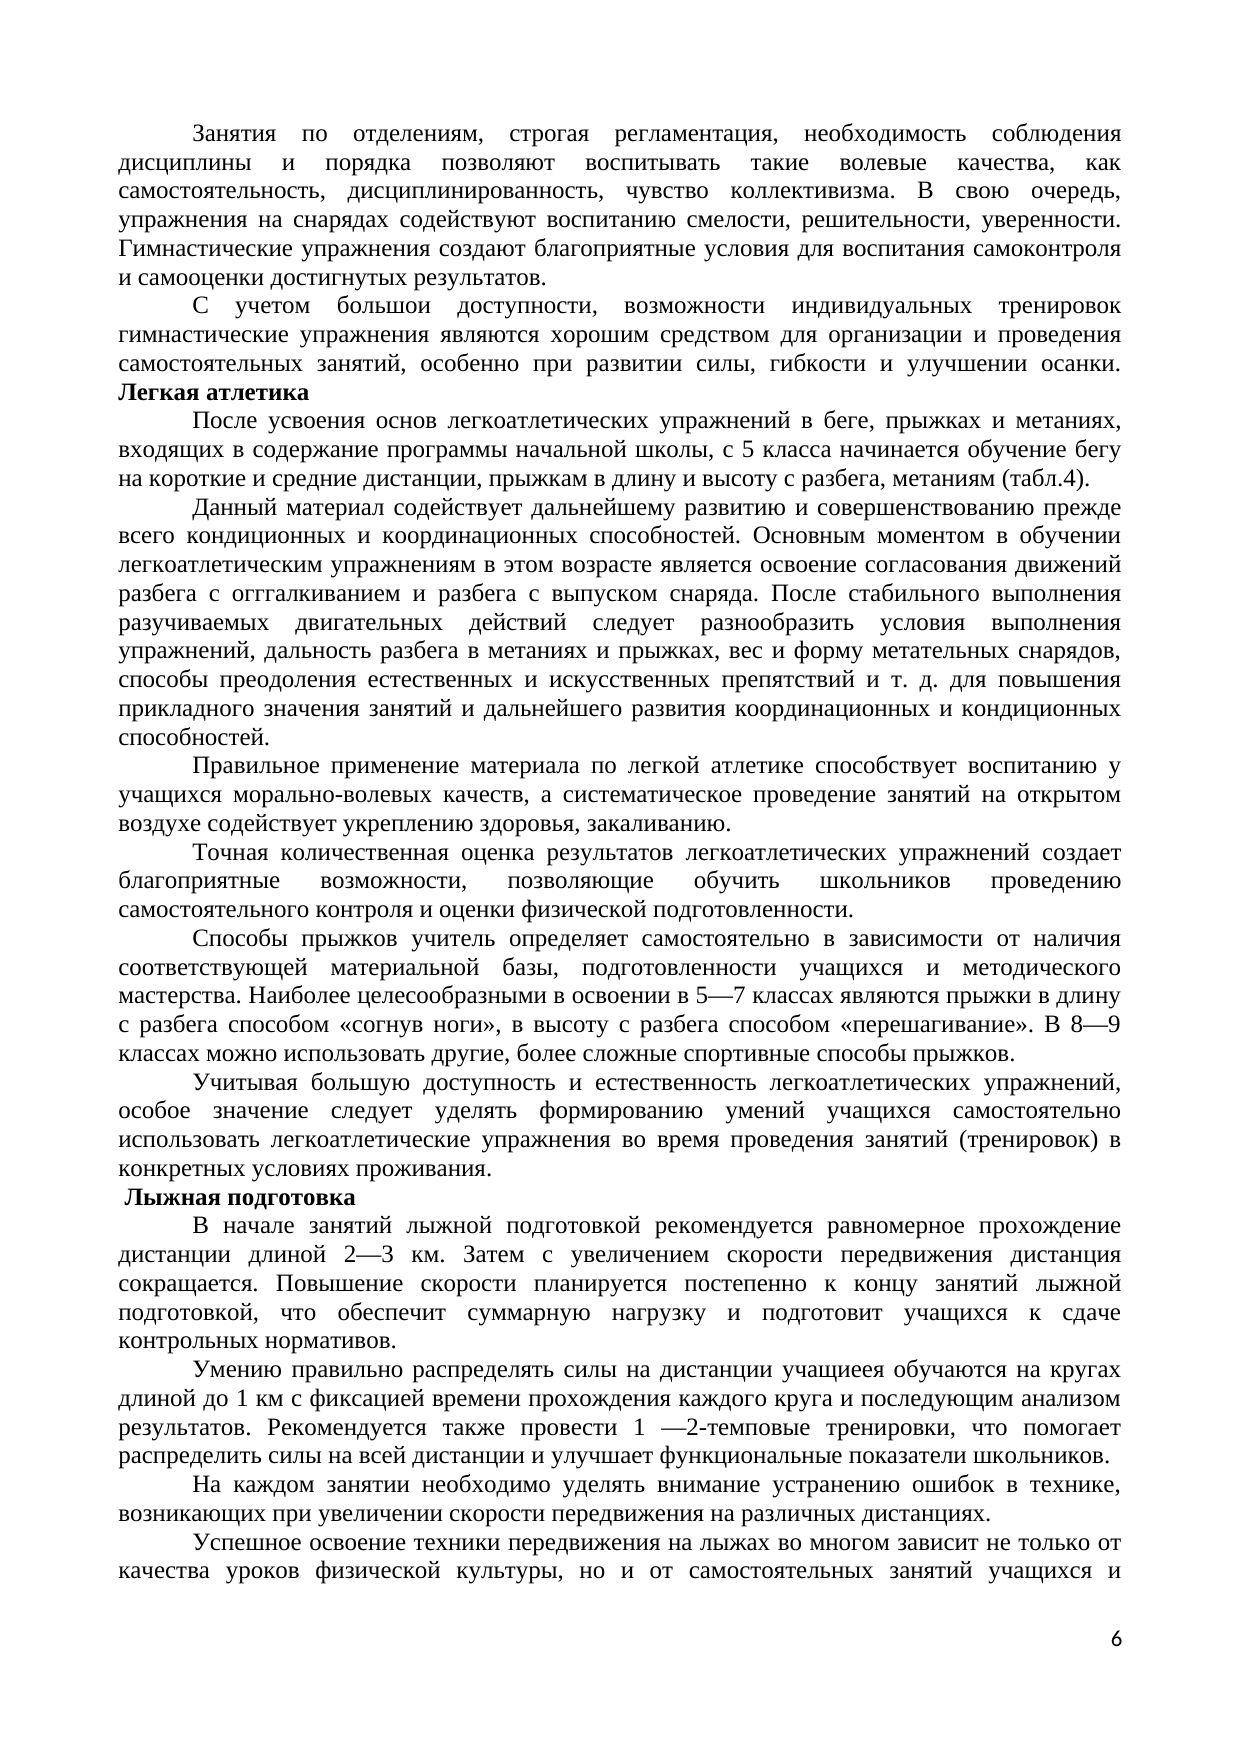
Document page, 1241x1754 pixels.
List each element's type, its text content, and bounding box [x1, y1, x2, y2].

text Умению правильно распределять силы на дистанции учащиеея обучаются на кругах длиной до с фиксацией времени прохождения каждого круга и последующим анализом результатов. Рекомендуется также провести 1 —2-темповые тренировки, что помогает распределить силы на всей дистанции и улучшает функциональные показатели школьников. [118, 1354, 1122, 1469]
text После усвоения основ легкоатлетических упражнений в беге, прыжках и метаниях, входящих в содержание программы начальной школы, с 5 класса начинается обучение бегу на короткие и средние дистанции, прыжкам в длину и высоту с разбега, метаниям (табл.4). [118, 406, 1122, 492]
text Лыжная подготовка [118, 1182, 1122, 1211]
text Данный материал содействует дальнейшему развитию и совершенствованию прежде всего кондиционных и координационных способностей. Основным моментом в обучении легкоатлетическим упражнениям в этом возрасте является освоение согласования движений разбега с огггалкиванием и разбега с выпуском снаряда. После стабильного выполнения разучиваемых двигательных действий следует разнообразить условия выполнения упражнений, дальность разбега в метаниях и прыжках, вес и форму метательных снарядов, способы преодоления естественных и искусственных препятствий и т. д. для повышения прикладного значения занятий и дальнейшего развития координационных и кондиционных способностей. [118, 492, 1122, 751]
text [118, 1527, 1122, 1584]
text Правильное применение материала по легкой атлетике способствует воспитанию у учащихся морально-волевых качеств, а систематическое проведение занятий на открытом воздухе содействует укреплению здоровья, закаливанию. [118, 751, 1122, 837]
text Способы прыжков учитель определяет самостоятельно в зависимости от наличия соответствующей материальной базы, подготовленности учащихся и методического мастерства. Наиболее целесообразными в освоении в 5—7 классах являются прыжки в длину с разбега способом «согнув ноги», в высоту с разбега способом «перешагивание». В 8—9 классах можно использовать другие, более сложные спортивные способы прыжков. [118, 923, 1122, 1067]
text На каждом занятии необходимо уделять внимание устранению ошибок в технике, возникающих при увеличении скорости передвижения на различных дистанциях. [118, 1469, 1122, 1527]
text С учетом большои доступности, возможности индивидуальных тренировок гимнастические упражнения являются хорошим средством для организации и проведения самостоятельных занятий, особенно при развитии силы, гибкости и улучшении осанки. Легкая атлетика [118, 291, 1122, 406]
text Точная количественная оценка результатов легкоатлетических упражнений создает благоприятные возможности, позволяющие обучить школьников проведению самостоятельного контроля и оценки физической подготовленности. [118, 837, 1122, 923]
text В начале занятий лыжной подготовкой рекомендуется равномерное прохождение дистанции длиной 2—3 км. Затем с увеличением скорости передвижения дистанция сокращается. Повышение скорости планируется постепенно к концу занятий лыжной подготовкой, что обеспечит суммарную нагрузку и подготовит учащихся к сдаче контрольных нормативов. [118, 1211, 1122, 1354]
text Занятия по отделениям, строгая регламентация, необходимость соблюдения дисциплины и порядка позволяют воспитывать такие волевые качества, как самостоятельность, дисциплинированность, чувство коллективизма. В свою очередь, упражнения на снарядах содействуют воспитанию смелости, решительности, уверенности. Гимнастические упражнения создают благоприятные условия для воспитания самоконтроля и самооценки достигнутых результатов. [118, 118, 1122, 291]
text Учитывая большую доступность и естественность легкоатлетических упражнений, особое значение следует уделять формированию умений учащихся самостоятельно использовать легкоатлетические упражнения во время проведения занятий (тренировок) в конкретных условиях проживания. [118, 1067, 1122, 1182]
